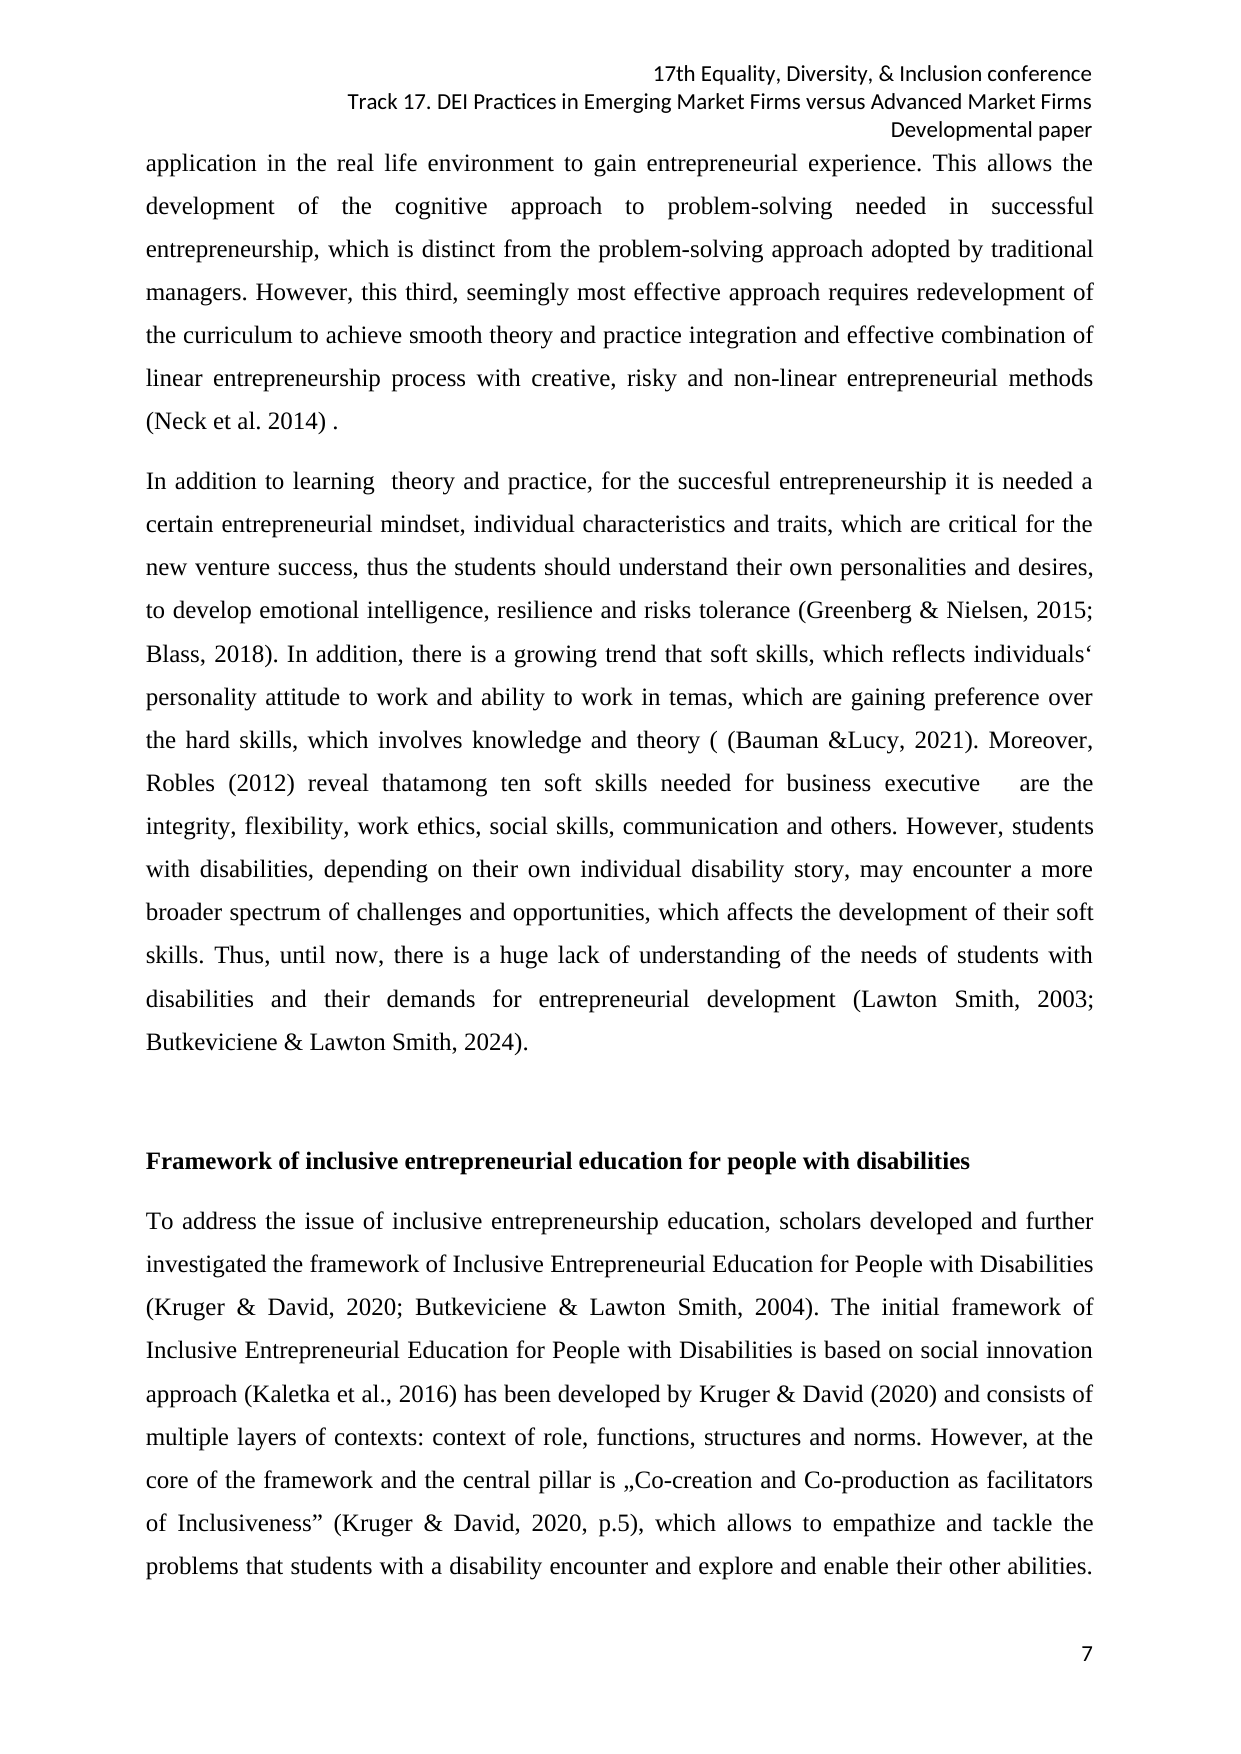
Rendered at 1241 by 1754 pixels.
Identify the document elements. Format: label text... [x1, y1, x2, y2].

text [146, 1206, 1094, 1580]
text In addition to learning theory and practice, for the succesful entrepreneurship it is needed a certain entrepreneurial mindset, individual characteristics and traits, which are critical for the new venture success, thus the students should understand their own personalities and desires, to develop emotional intelligence, resilience and risks tolerance (Greenberg & Nielsen, 2015; Blass, 2018). In addition, there is a growing trend that soft skills, which reflects individuals‘ personality attitude to work and ability to work in temas, which are gaining preference over the hard skills, which involves knowledge and theory ( (Bauman &Lucy, 2021). Moreover, Robles (2012) reveal thatamong ten soft skills needed for business executive are the integrity, flexibility, work ethics, social skills, communication and others. However, students with disabilities, depending on their own individual disability story, may encounter a more broader spectrum of challenges and opportunities, which affects the development of their soft skills. Thus, until now, there is a huge lack of understanding of the needs of students with disabilities and their demands for entrepreneurial development (Lawton Smith, 2003; Butkeviciene & Lawton Smith, 2024). [146, 466, 1094, 1056]
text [146, 148, 1094, 435]
text Framework of inclusive entrepreneurial education for people with disabilities [146, 1146, 1094, 1175]
